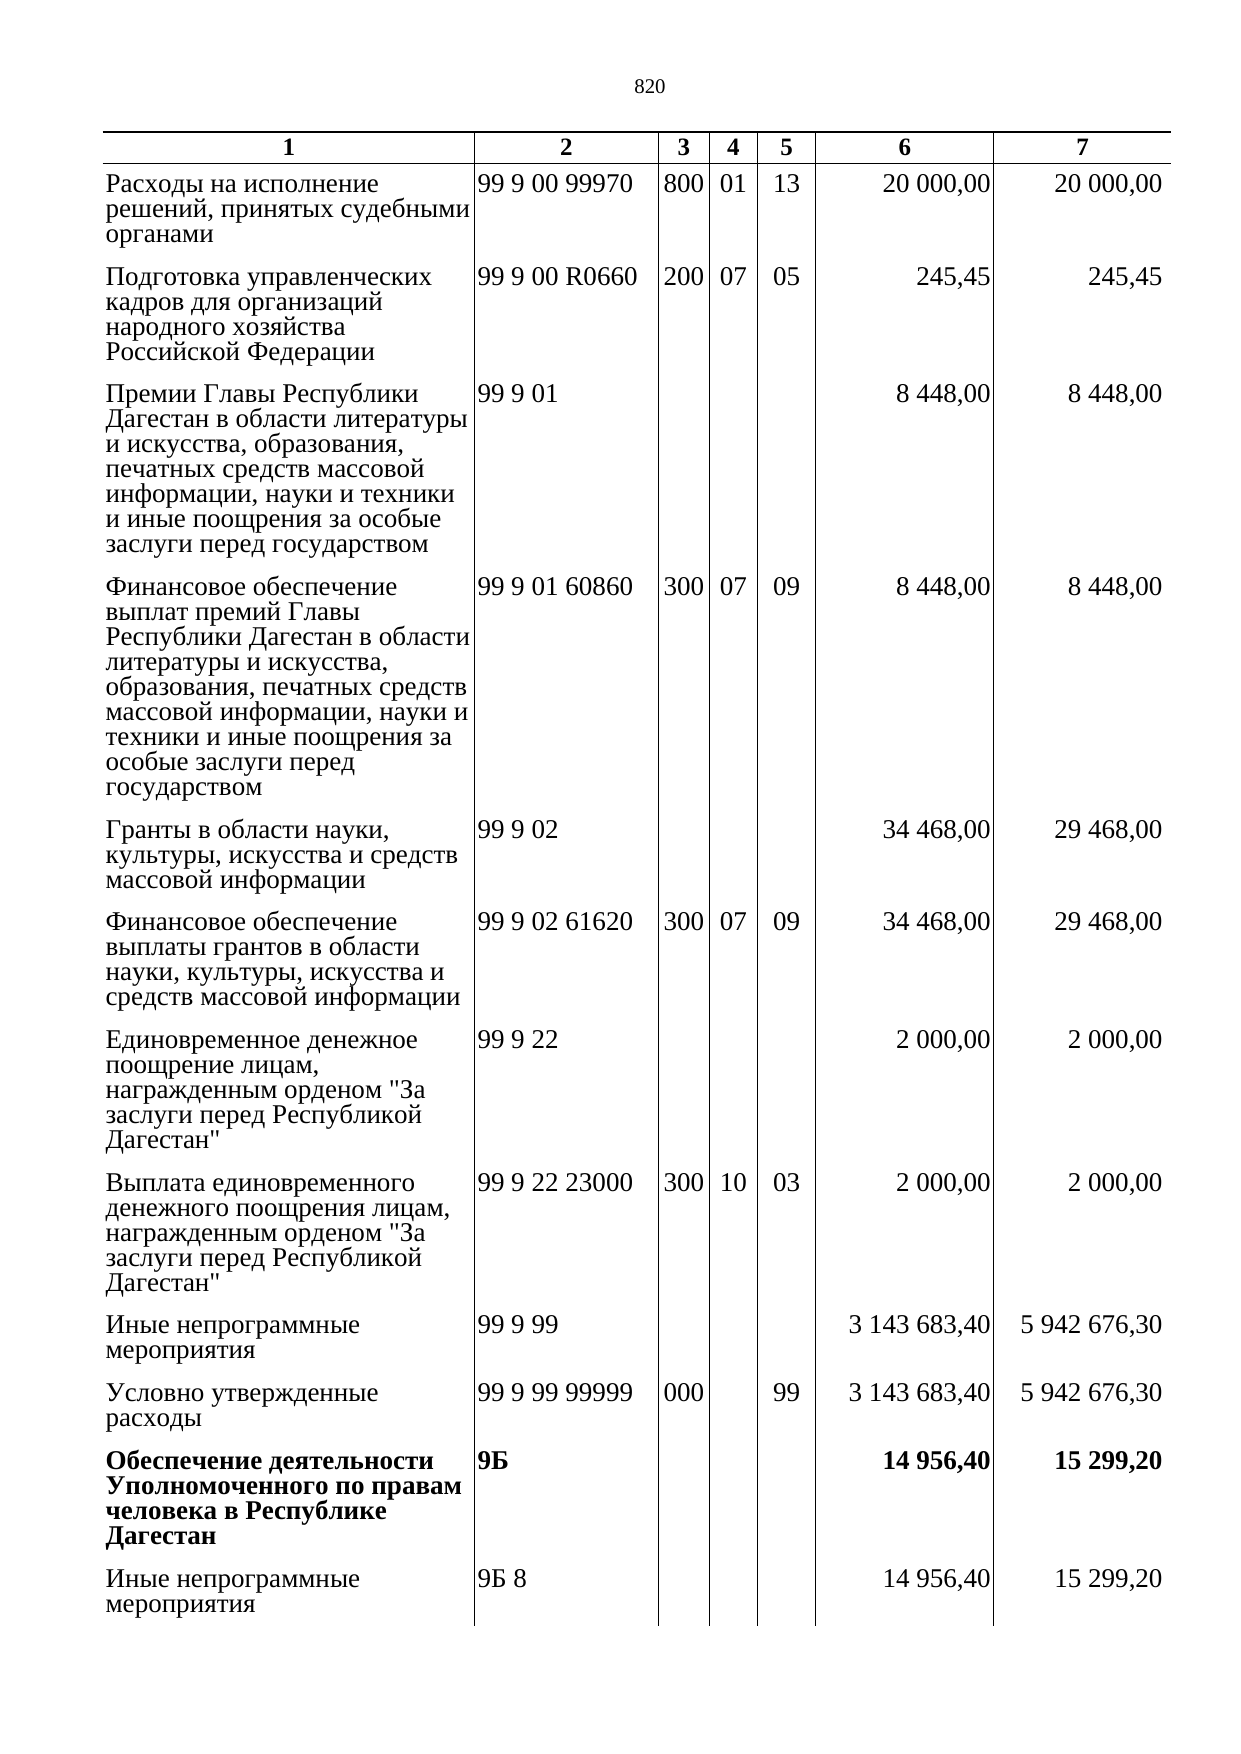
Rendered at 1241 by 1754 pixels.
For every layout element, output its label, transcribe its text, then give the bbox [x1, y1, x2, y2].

table_header 4 [710, 133, 757, 163]
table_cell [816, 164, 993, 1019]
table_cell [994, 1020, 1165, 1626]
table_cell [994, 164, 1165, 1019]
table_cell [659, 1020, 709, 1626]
table_header 6 [816, 133, 993, 163]
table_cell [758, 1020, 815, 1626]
table_header 1 [103, 133, 474, 163]
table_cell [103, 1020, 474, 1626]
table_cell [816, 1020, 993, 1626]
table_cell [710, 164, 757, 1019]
table_header 3 [659, 133, 709, 163]
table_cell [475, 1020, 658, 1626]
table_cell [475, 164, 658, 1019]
table_header 5 [758, 133, 815, 163]
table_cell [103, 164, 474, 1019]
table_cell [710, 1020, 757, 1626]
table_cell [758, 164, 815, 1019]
table_header 7 [994, 133, 1171, 163]
table_header 2 [475, 133, 658, 163]
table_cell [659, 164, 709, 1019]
